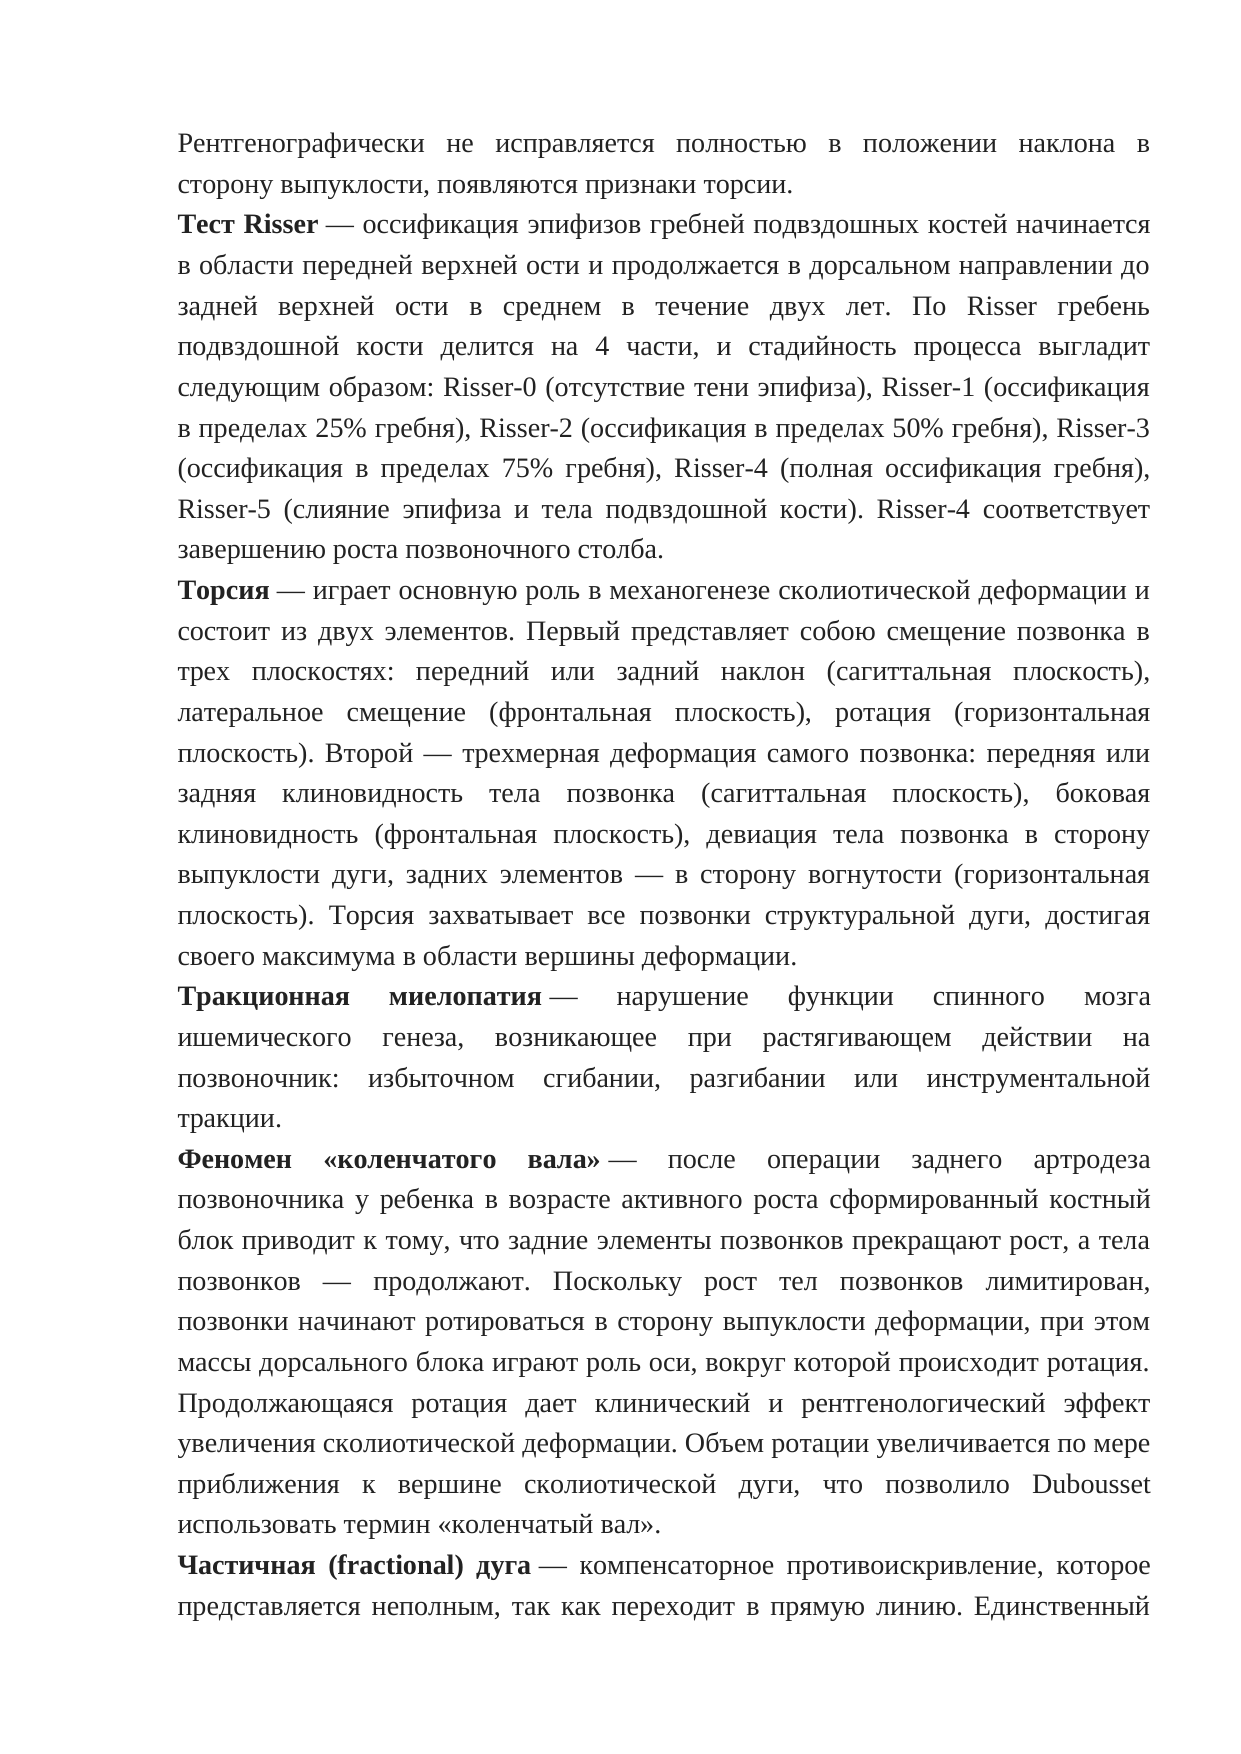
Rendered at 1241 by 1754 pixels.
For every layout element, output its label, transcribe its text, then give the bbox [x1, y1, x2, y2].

text Тракционная миелопатия — нарушение функции спинного мозга ишемического генеза, возникающее при растягивающем действии на позвоночник: избыточном сгибании, разгибании или инструментальной тракции. [177, 971, 1152, 1134]
text Торсия — играет основную роль в механогенезе сколиотической деформации и состоит из двух элементов. Первый представляет собою смещение позвонка в трех плоскостях: передний или задний наклон (сагиттальная плоскость), латеральное смещение (фронтальная плоскость), ротация (горизонтальная плоскость). Второй — трехмерная деформация самого позвонка: передняя или задняя клиновидность тела позвонка (сагиттальная плоскость), боковая клиновидность (фронтальная плоскость), девиация тела позвонка в сторону выпуклости дуги, задних элементов — в сторону вогнутости (горизонтальная плоскость). Торсия захватывает все позвонки структуральной дуги, достигая своего максимума в области вершины деформации. [177, 565, 1152, 971]
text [177, 1540, 1152, 1621]
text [177, 118, 1152, 199]
text Тест Risser — оссификация эпифизов гребней подвздошных костей начинается в области передней верхней ости и продолжается в дорсальном направлении до задней верхней ости в среднем в течение двух лет. По Risser гребень подвздошной кости делится на 4 части, и стадийность процесса выгладит следующим образом: Risser-0 (отсутствие тени эпифиза), Risser-1 (оссификация в пределах 25% гребня), Risser-2 (оссификация в пределах 50% гребня), Risser-3 (оссификация в пределах 75% гребня), Risser-4 (полная оссификация гребня), Risser-5 (слияние эпифиза и тела подвздошной кости). Risser-4 соответствует завершению роста позвоночного столба. [177, 199, 1152, 565]
text Феномен «коленчатого вала» — после операции заднего артродеза позвоночника у ребенка в возрасте активного роста сформированный костный блок приводит к тому, что задние элементы позвонков прекращают рост, а тела позвонков — продолжают. Поскольку рост тел позвонков лимитирован, позвонки начинают ротироваться в сторону выпуклости деформации, при этом массы дорсального блока играют роль оси, вокруг которой происходит ротация. Продолжающаяся ротация дает клинический и рентгенологический эффект увеличения сколиотической деформации. Объем ротации увеличивается по мере приближения к вершине сколиотической дуги, что позволило Dubousset использовать термин «коленчатый вал». [177, 1134, 1152, 1540]
